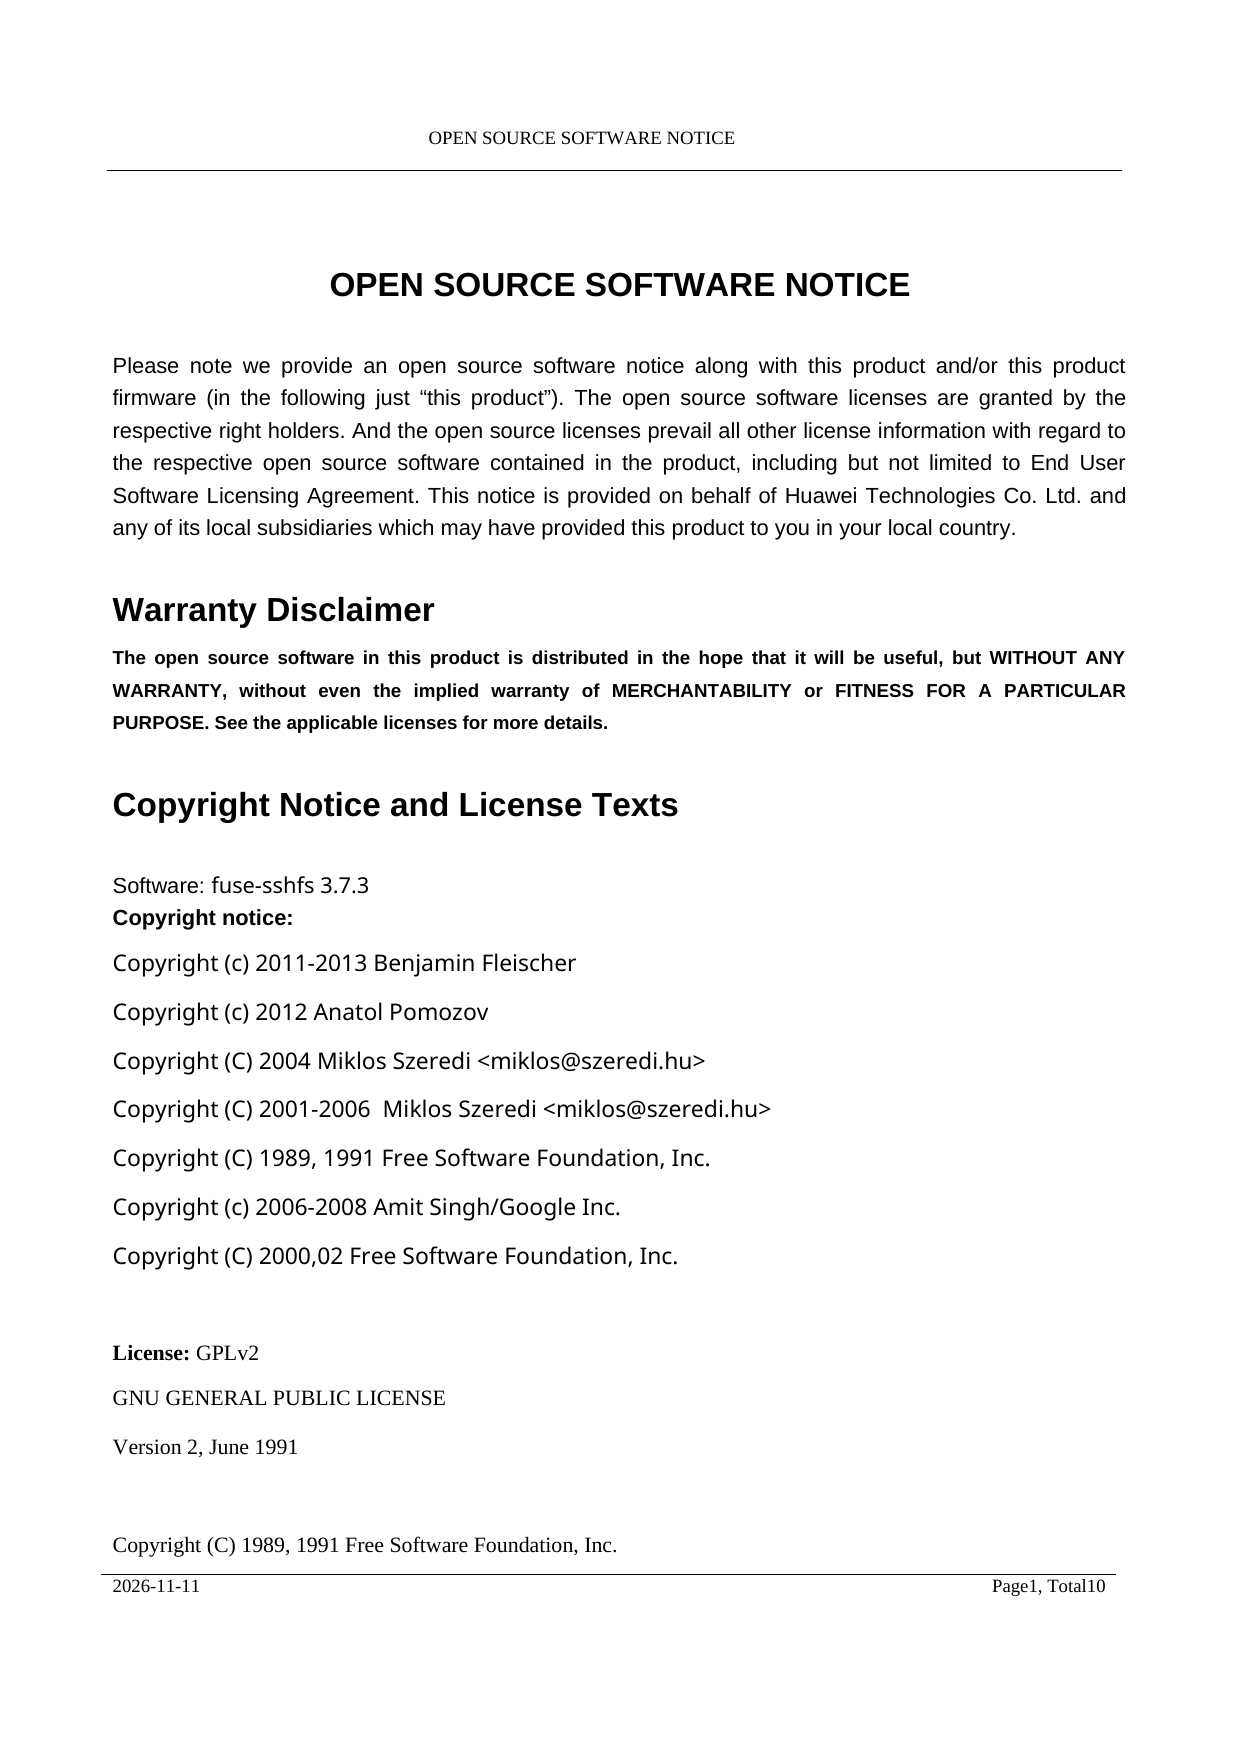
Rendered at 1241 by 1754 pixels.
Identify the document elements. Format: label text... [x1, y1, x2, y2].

text Software: fuse-sshfs 3.7.3 [112, 869, 1128, 901]
text Copyright (c) 2011-2013 Benjamin Fleischer Copyright (c) 2012 Anatol Pomozov Copyright (C) 2004 Miklos Szeredi <miklos@szeredi.hu> Copyright (C) 2001-2006 Miklos Szeredi <miklos@szeredi.hu> Copyright (C) 1989, 1991 Free Software Foundation, Inc. Copyright (c) 2006-2008 Amit Singh/Google Inc. Copyright (C) 2000,02 Free Software Foundation, Inc. [112, 947, 1128, 1320]
text License: GPLv2 [112, 1337, 1128, 1369]
text The open source software in this product is distributed in the hope that it will be useful, but WITHOUT ANY WARRANTY, without even the implied warranty of MERCHANTABILITY or FITNESS FOR A PARTICULAR PURPOSE. See the applicable licenses for more details. [112, 641, 1128, 739]
text Please note we provide an open source software notice along with this product and/or this product firmware (in the following just “this product”). The open source software licenses are granted by the respective right holders. And the open source licenses prevail all other license information with regard to the respective open source software contained in the product, including but not limited to End User Software Licensing Agreement. This notice is provided on behalf of Huawei Technologies Co. Ltd. and any of its local subsidiaries which may have provided this product to you in your local country. [112, 349, 1128, 544]
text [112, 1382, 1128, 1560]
text Copyright Notice and License Texts [112, 771, 1128, 836]
text Warranty Disclaimer [112, 576, 1128, 641]
text OPEN SOURCE SOFTWARE NOTICE [112, 251, 1128, 316]
text Copyright notice: [112, 901, 1128, 934]
